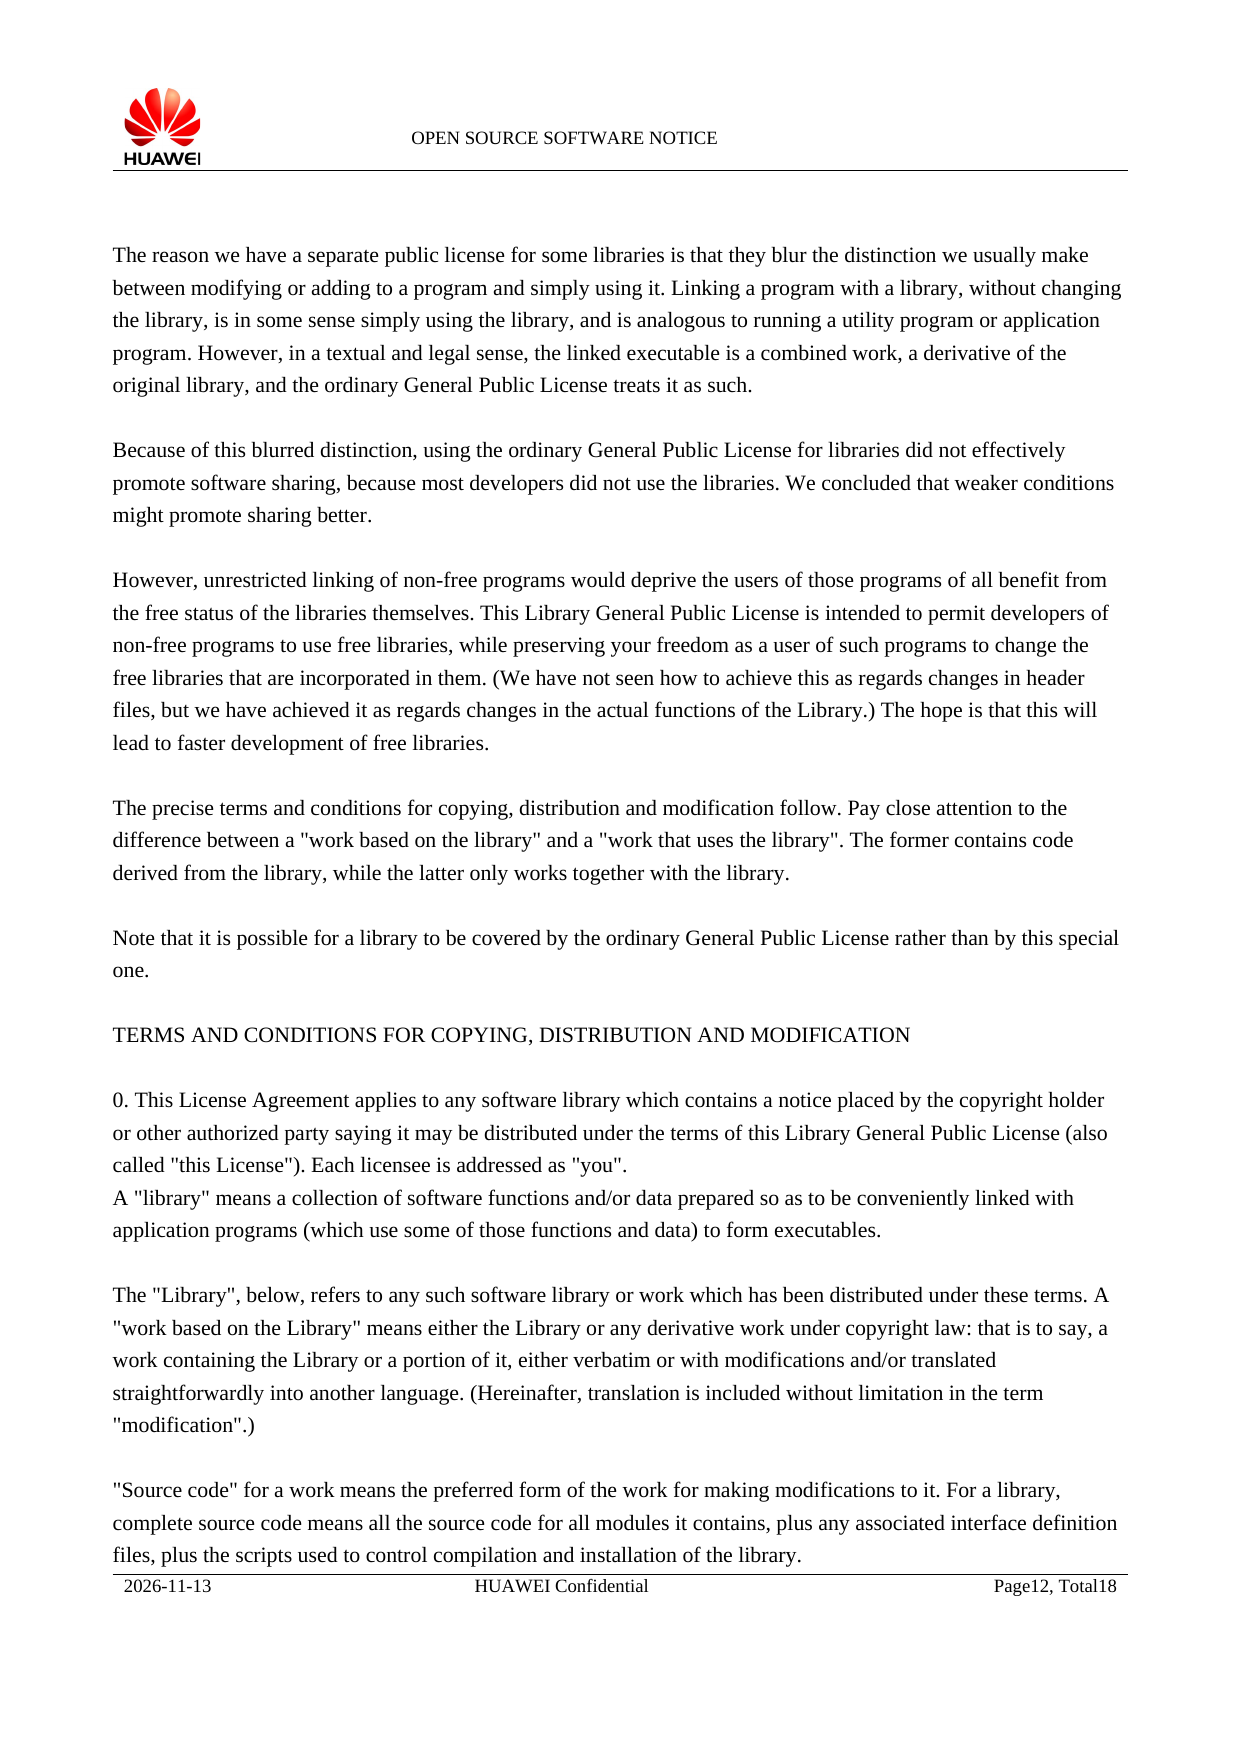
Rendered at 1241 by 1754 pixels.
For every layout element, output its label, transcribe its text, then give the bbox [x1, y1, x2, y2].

picture [124, 88, 201, 165]
